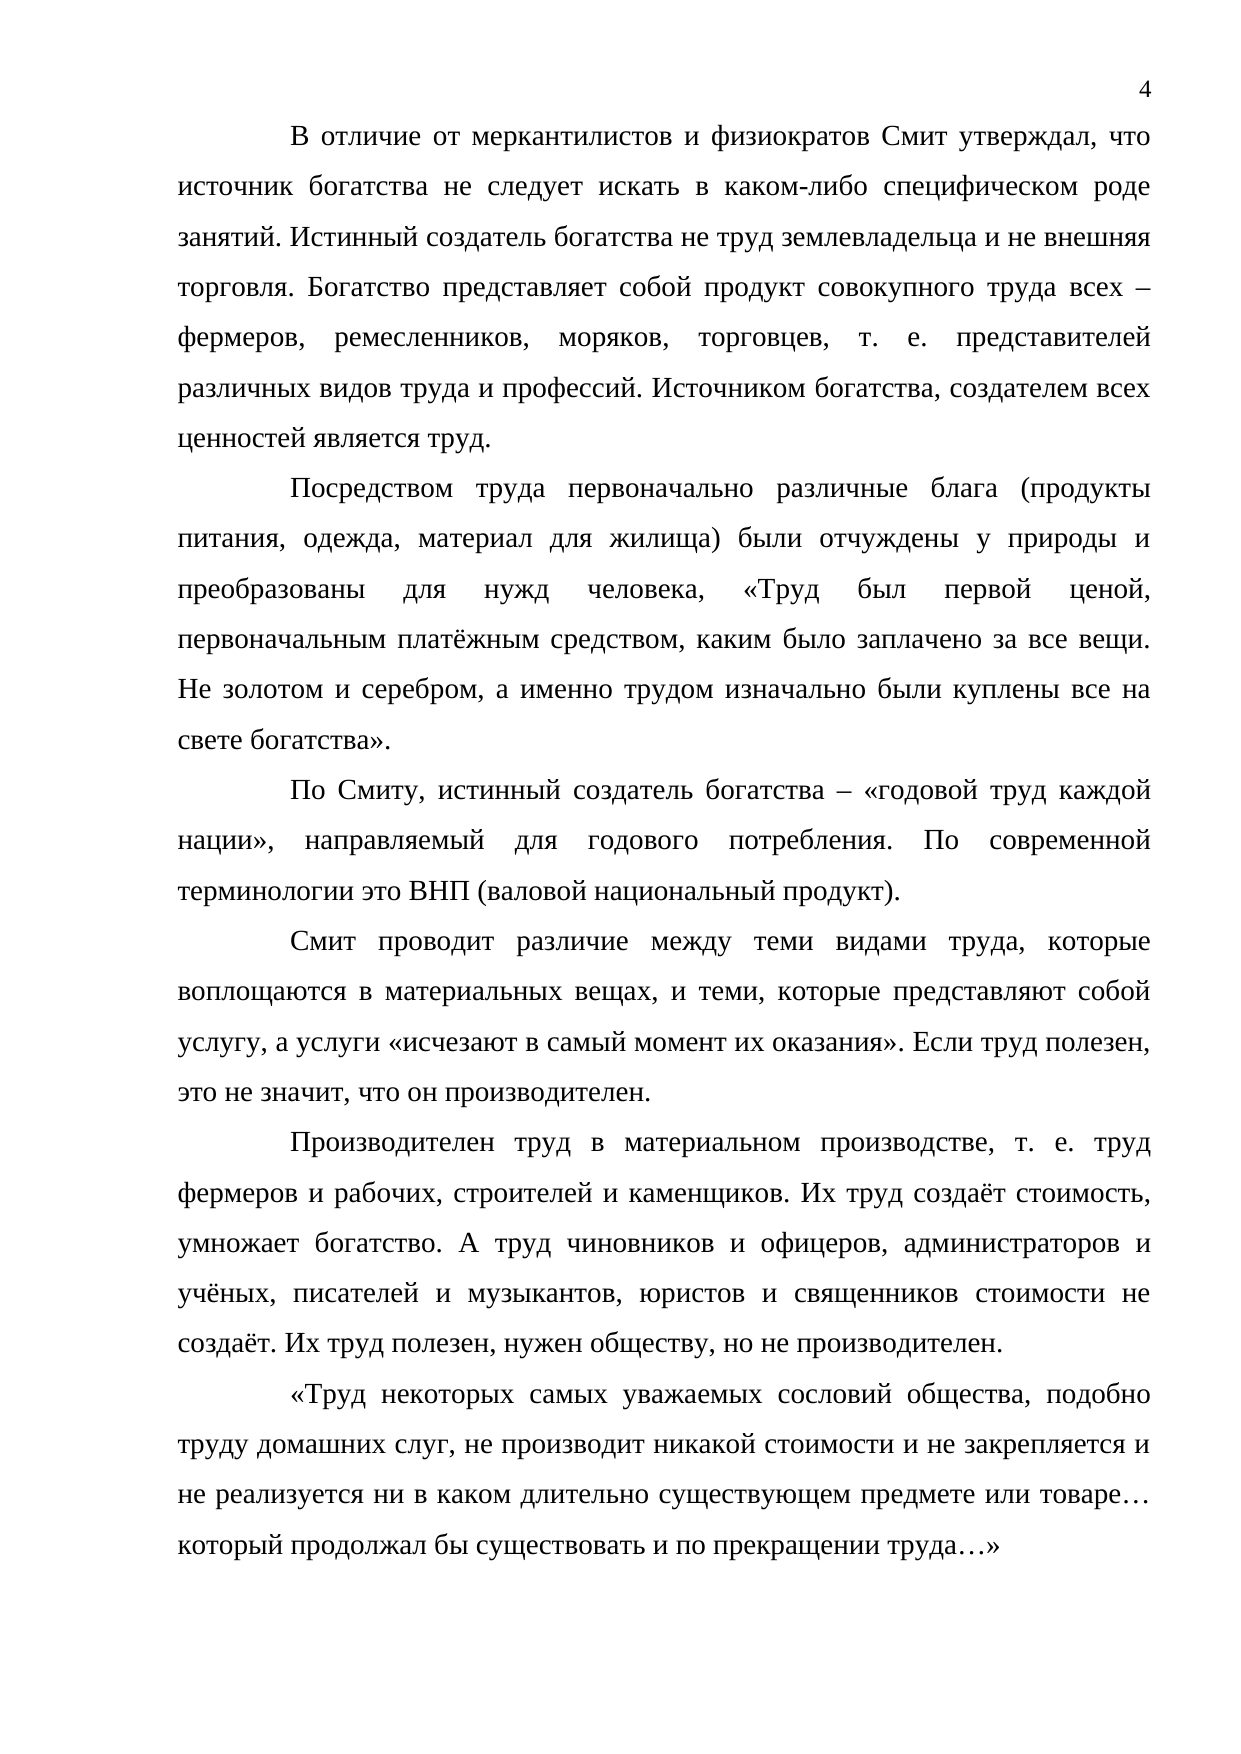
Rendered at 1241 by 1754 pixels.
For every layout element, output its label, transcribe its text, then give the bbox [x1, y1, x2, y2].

text Производителен труд в материальном производстве, т. е. труд фермеров и рабочих, строителей и каменщиков. Их труд создаёт стоимость, умножает богатство. А труд чиновников и офицеров, администраторов и учёных, писателей и музыкантов, юристов и священников стоимости не создаёт. Их труд полезен, нужен обществу, но не производителен. [177, 1124, 1152, 1359]
text В отличие от меркантилистов и физиократов Смит утверждал, что источник богатства не следует искать в каком-либо специфическом роде занятий. Истинный создатель богатства не труд землевладельца и не внешняя торговля. Богатство представляет собой продукт совокупного труда всех – фермеров, ремесленников, моряков, торговцев, т. е. представителей различных видов труда и профессий. Источником богатства, создателем всех ценностей является труд. [177, 118, 1152, 453]
text «Труд некоторых самых уважаемых сословий общества, подобно труду домашних слуг, не производит никакой стоимости и не закрепляется и не реализуется ни в каком длительно существующем предмете или товаре…который продолжал бы существовать и по прекращении труда…» [177, 1376, 1152, 1560]
text По Смиту, истинный создатель богатства – «годовой труд каждой нации», направляемый для годового потребления. По современной терминологии это ВНП (валовой национальный продукт). [177, 772, 1152, 906]
text Посредством труда первоначально различные блага (продукты питания, одежда, материал для жилища) были отчуждены у природы и преобразованы для нужд человека, «Труд был первой ценой, первоначальным платёжным средством, каким было заплачено за все вещи. Не золотом и серебром, а именно трудом изначально были куплены все на свете богатства». [177, 470, 1152, 755]
text Смит проводит различие между теми видами труда, которые воплощаются в материальных вещах, и теми, которые представляют собой услугу, а услуги «исчезают в самый момент их оказания». Если труд полезен, это не значит, что он производителен. [177, 923, 1152, 1108]
